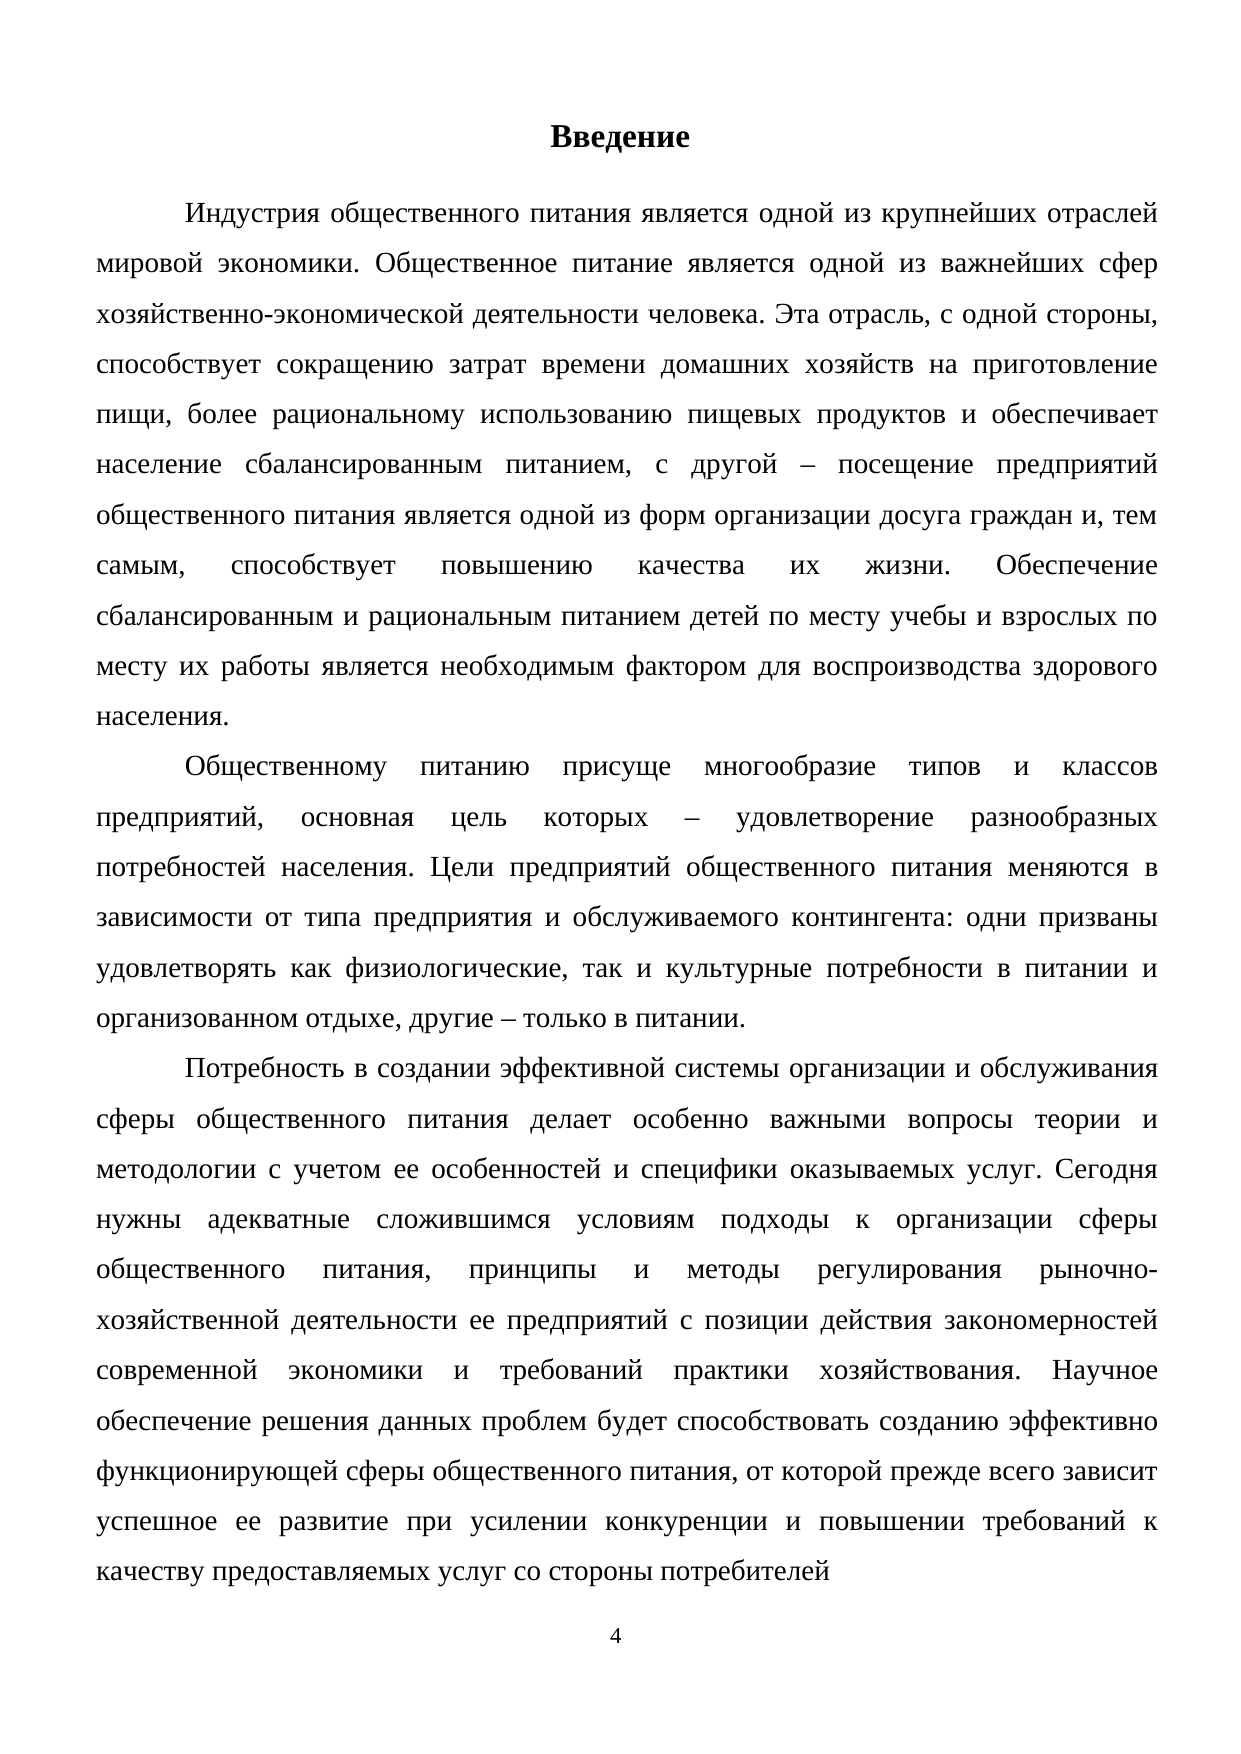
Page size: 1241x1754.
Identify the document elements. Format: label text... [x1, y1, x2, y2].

text Общественному питанию присуще многообразие типов и классов предприятий, основная цель которых – удовлетворение разнообразных потребностей населения. Цели предприятий общественного питания меняются в зависимости от типа предприятия и обслуживаемого контингента: одни призваны удовлетворять как физиологические, так и культурные потребности в питании и организованном отдыхе, другие – только в питании. [96, 748, 1159, 1034]
subtitle Введение [127, 116, 1113, 154]
text Потребность в создании эффективной системы организации и обслуживания сферы общественного питания делает особенно важными вопросы теории и методологии с учетом ее особенностей и специфики оказываемых услуг. Сегодня нужны адекватные сложившимся условиям подходы к организации сферы общественного питания, принципы и методы регулирования рыночно-хозяйственной деятельности ее предприятий с позиции действия закономерностей современной экономики и требований практики хозяйствования. Научное обеспечение решения данных проблем будет способствовать созданию эффективно функционирующей сферы общественного питания, от которой прежде всего зависит успешное ее развитие при усилении конкуренции и повышении требований к качеству предоставляемых услуг со стороны потребителей [96, 1050, 1159, 1587]
text Индустрия общественного питания является одной из крупнейших отраслей мировой экономики. Общественное питание является одной из важнейших сфер хозяйственно-экономической деятельности человека. Эта отрасль, с одной стороны, способствует сокращению затрат времени домашних хозяйств на приготовление пищи, более рациональному использованию пищевых продуктов и обеспечивает население сбалансированным питанием, с другой – посещение предприятий общественного питания является одной из форм организации досуга граждан и, тем самым, способствует повышению качества их жизни. Обеспечение сбалансированным и рациональным питанием детей по месту учебы и взрослых по месту их работы является необходимым фактором для воспроизводства здорового населения. [96, 195, 1159, 732]
